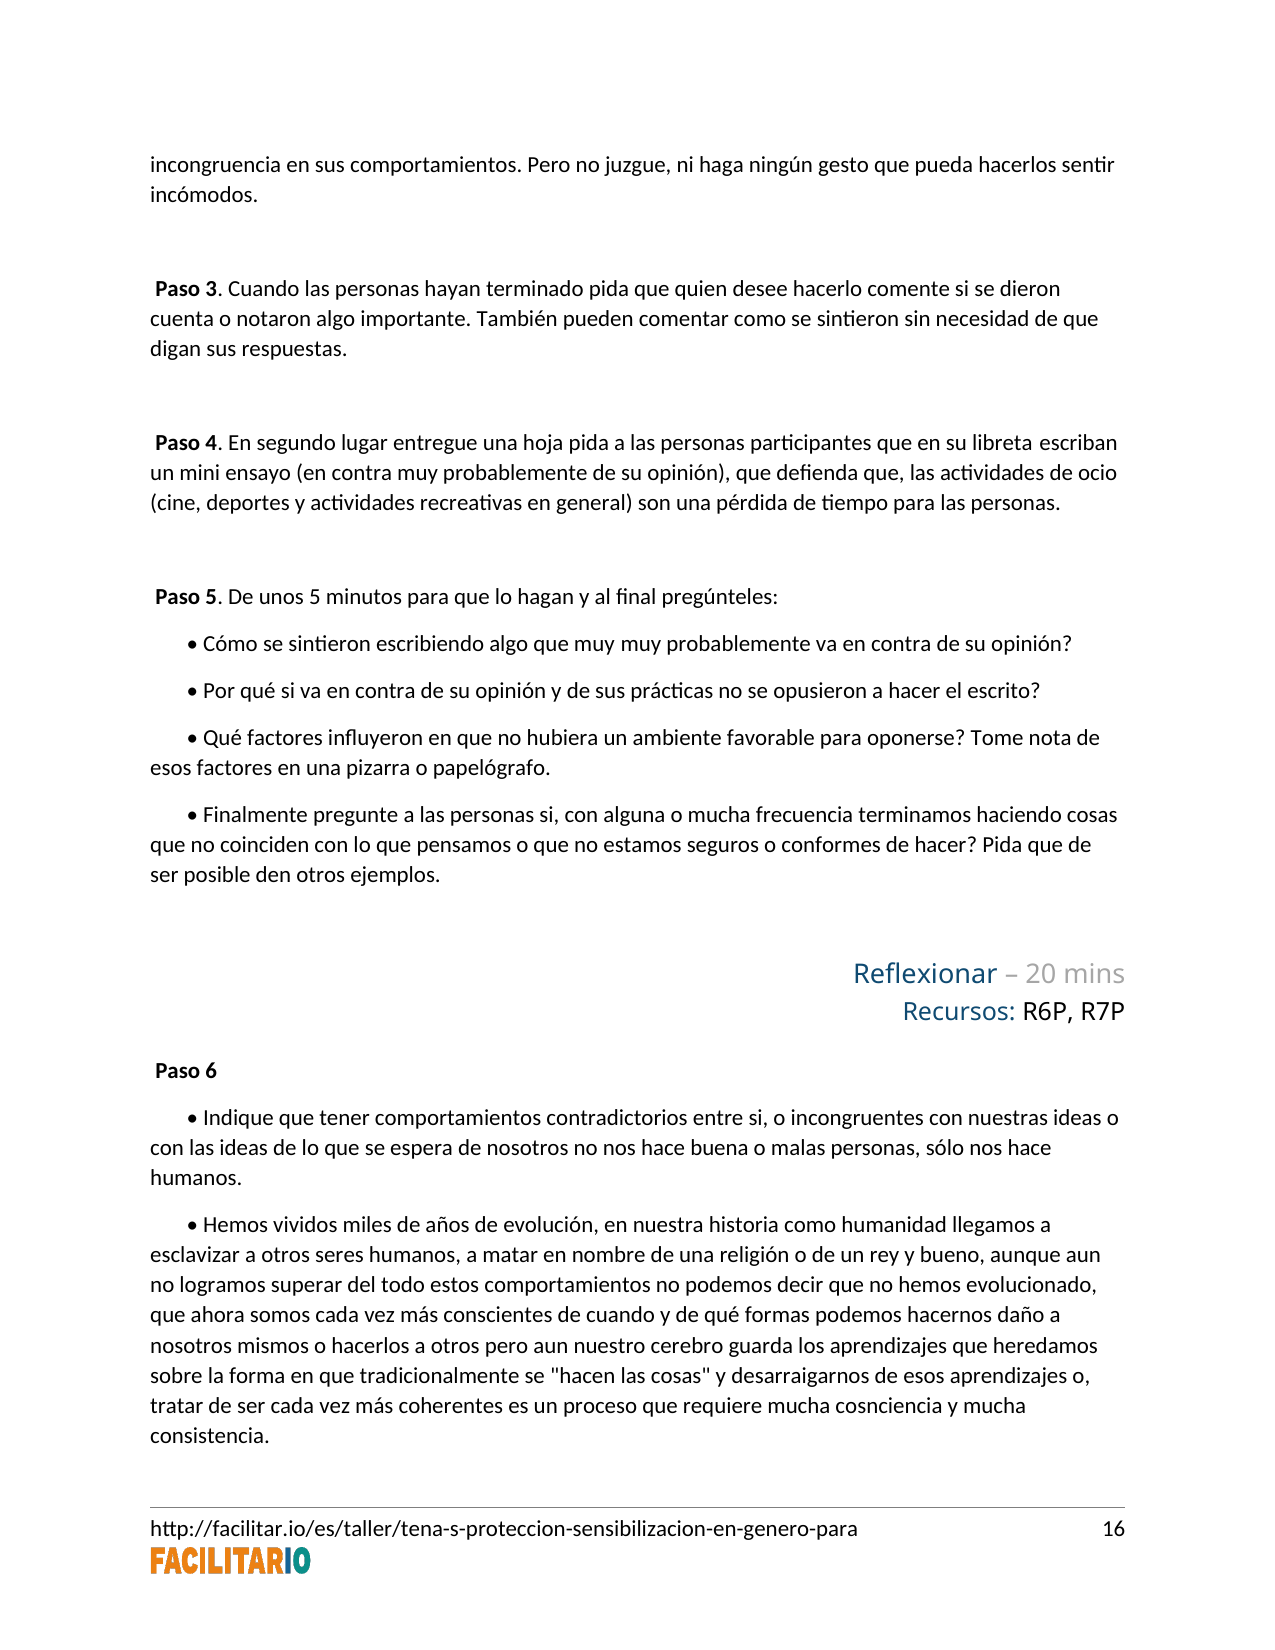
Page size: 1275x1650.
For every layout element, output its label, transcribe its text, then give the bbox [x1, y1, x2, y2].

text Paso 6 [150, 1056, 1125, 1084]
picture [145, 1544, 315, 1576]
text Paso 4. En segundo lugar entregue una hoja pida a las personas participantes que en su libreta escriban un mini ensayo (en contra muy probablemente de su opinión), que defienda que, las actividades de ocio (cine, deportes y actividades recreativas en general) son una pérdida de tiempo para las personas. [150, 428, 1125, 517]
text • Indique que tener comportamientos contradictorios entre si, o incongruentes con nuestras ideas o con las ideas de lo que se espera de nosotros no nos hace buena o malas personas, sólo nos hace humanos. [150, 1103, 1125, 1191]
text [150, 150, 1125, 208]
text • Qué factores influyeron en que no hubiera un ambiente favorable para oponerse? Tome nota de esos factores en una pizarra o papelógrafo. [150, 723, 1125, 781]
text Paso 3. Cuando las personas hayan terminado pida que quien desee hacerlo comente si se dieron cuenta o notaron algo importante. También pueden comentar como se sintieron sin necesidad de que digan sus respuestas. [150, 274, 1125, 362]
text Recursos: R6P, R7P [150, 994, 1125, 1028]
text • Por qué si va en contra de su opinión y de sus prácticas no se opusieron a hacer el escrito? [150, 676, 1125, 704]
text • Hemos vividos miles de años de evolución, en nuestra historia como humanidad llegamos a esclavizar a otros seres humanos, a matar en nombre de una religión o de un rey y bueno, aunque aun no logramos superar del todo estos comportamientos no podemos decir que no hemos evolucionado, que ahora somos cada vez más conscientes de cuando y de qué formas podemos hacernos daño a nosotros mismos o hacerlos a otros pero aun nuestro cerebro guarda los aprendizajes que heredamos sobre la forma en que tradicionalmente se "hacen las cosas" y desarraigarnos de esos aprendizajes o, tratar de ser cada vez más coherentes es un proceso que requiere mucha cosnciencia y mucha consistencia. [150, 1210, 1125, 1449]
text • Finalmente pregunte a las personas si, con alguna o mucha frecuencia terminamos haciendo cosas que no coinciden con lo que pensamos o que no estamos seguros o conformes de hacer? Pida que de ser posible den otros ejemplos. [150, 800, 1125, 888]
text • Cómo se sintieron escribiendo algo que muy muy probablemente va en contra de su opinión? [150, 629, 1125, 657]
subtitle Reflexionar – 20 mins [150, 954, 1125, 991]
text Paso 5. De unos 5 minutos para que lo hagan y al final pregúnteles: [150, 582, 1125, 610]
